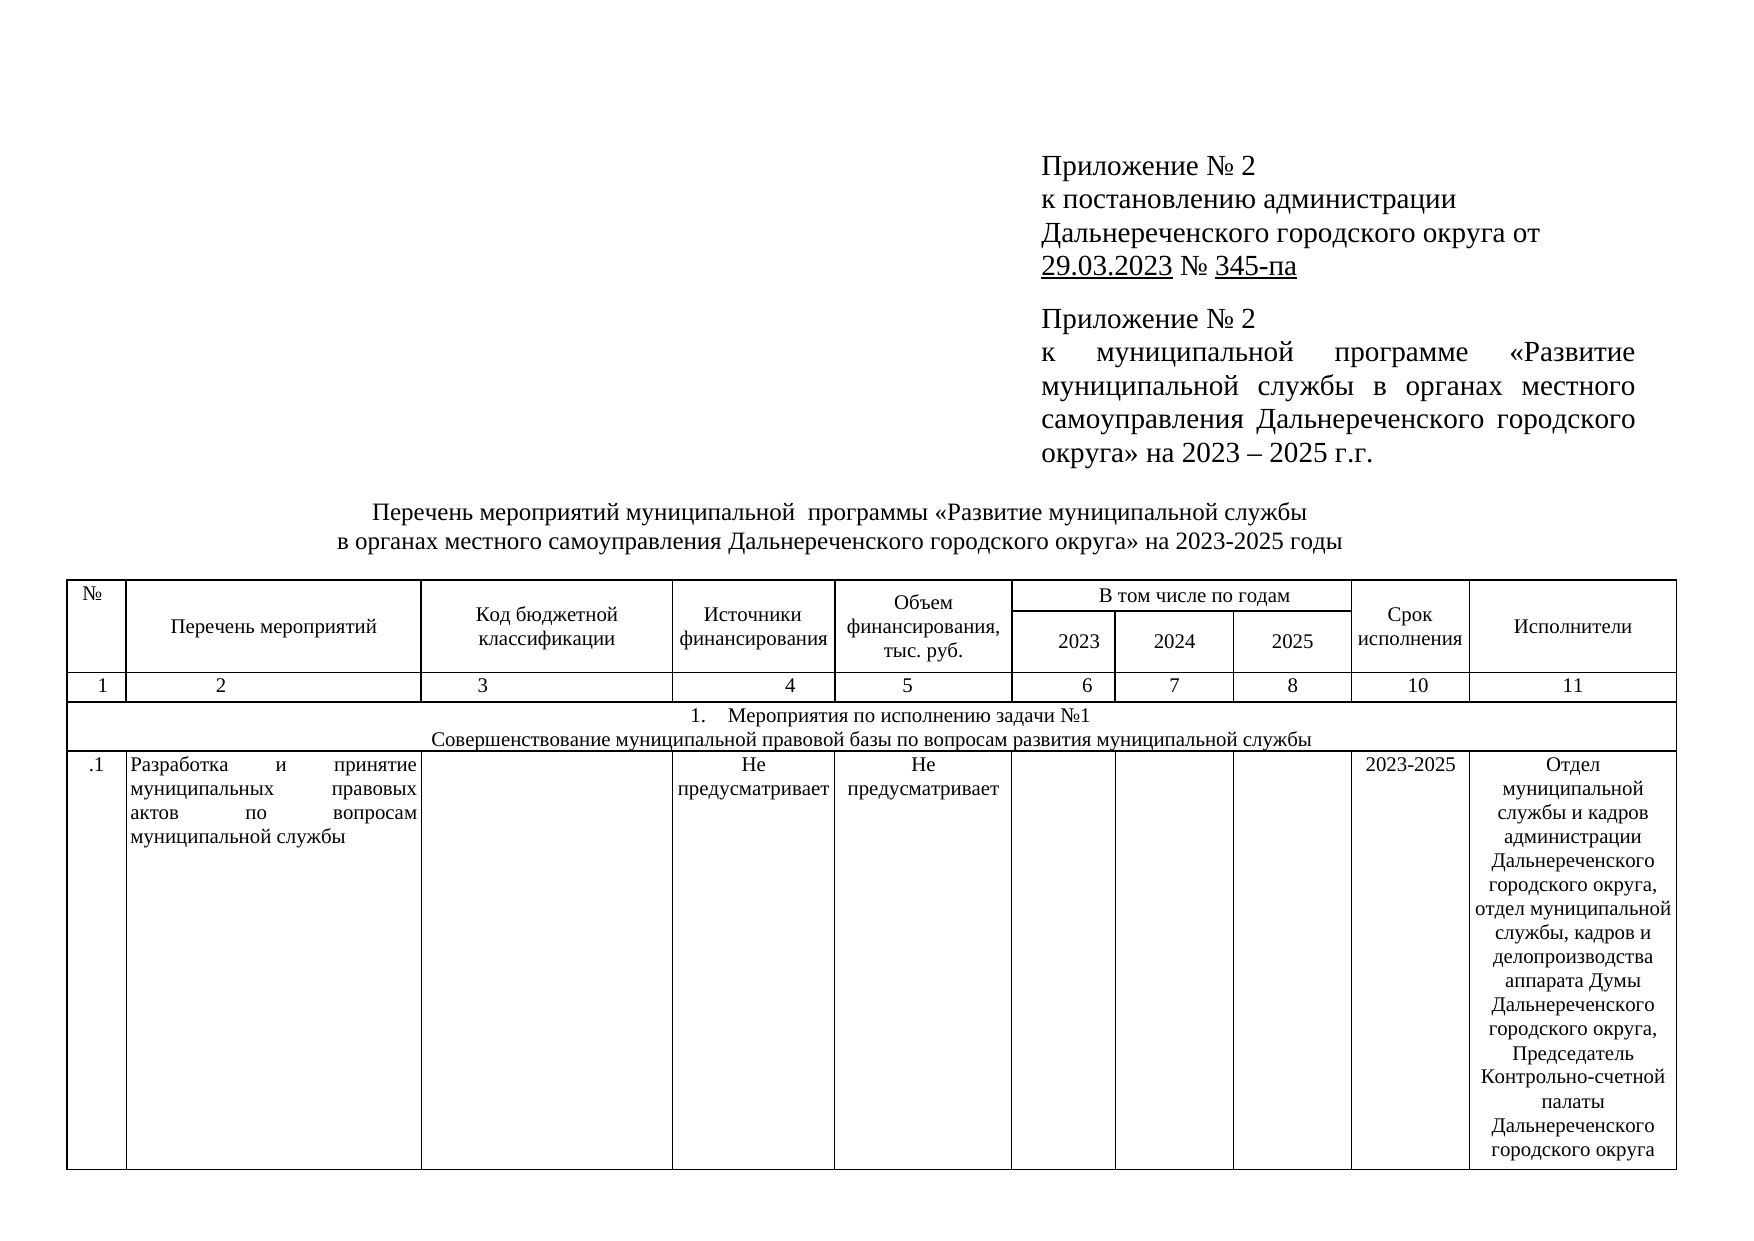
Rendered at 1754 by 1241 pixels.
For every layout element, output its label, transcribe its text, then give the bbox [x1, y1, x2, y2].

table_cell 4 [673, 673, 834, 701]
table_cell Не предусматривает [835, 752, 1011, 1169]
table_cell 6 [1013, 673, 1114, 701]
table_cell 2023 [1013, 612, 1114, 671]
table_header Код бюджетной классификации [422, 581, 672, 671]
text Приложение № 2 [1041, 301, 1636, 334]
table_cell 2025 [1234, 612, 1351, 671]
table_cell .1 [68, 752, 126, 1169]
table_cell 7 [1116, 673, 1233, 701]
table_cell [1116, 752, 1233, 1169]
table_cell 10 [1352, 673, 1469, 701]
table_cell [1012, 752, 1115, 1169]
table_header Исполнители [1470, 581, 1676, 671]
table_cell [1470, 752, 1676, 1169]
table_header В том числе по годам [1013, 581, 1351, 610]
text к муниципальной программе «Развитие муниципальной службы в органах местного самоуправления Дальнереченского городского округа» на 2023 – 2025 г.г. [1041, 334, 1636, 469]
table_cell 2023-2025 [1352, 752, 1469, 1169]
table_header Срок исполнения [1352, 581, 1469, 671]
table_cell Не предусматривает [673, 752, 834, 1169]
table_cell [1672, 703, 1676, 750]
table_cell 2024 [1116, 612, 1233, 671]
table_cell 2 [127, 673, 420, 701]
table_cell [1234, 752, 1351, 1169]
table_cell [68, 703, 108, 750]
text в органах местного самоуправления Дальнереченского городского округа» на 2023-2025 годы [37, 526, 1636, 555]
table_cell 5 [836, 673, 1011, 701]
table_header Объем финансирования, тыс. руб. [836, 581, 1011, 671]
table_header Источники финансирования [673, 581, 834, 671]
table_cell 1 [68, 673, 125, 701]
text к постановлению администрации Дальнереченского городского округа от 29.03.2023 № 345-па [1041, 181, 1636, 282]
table_cell 3 [422, 673, 672, 701]
table_cell 11 [1470, 673, 1676, 701]
table_cell [68, 610, 125, 671]
table_header Перечень мероприятий [127, 581, 420, 671]
table_cell 8 [1234, 673, 1351, 701]
table_cell Разработка и принятие муниципальных правовых актов по вопросам муниципальной службы [127, 752, 421, 1169]
text Перечень мероприятий муниципальной программы «Развитие муниципальной службы [37, 497, 1636, 526]
table_cell [422, 752, 672, 1169]
text Приложение № 2 [1041, 148, 1636, 181]
